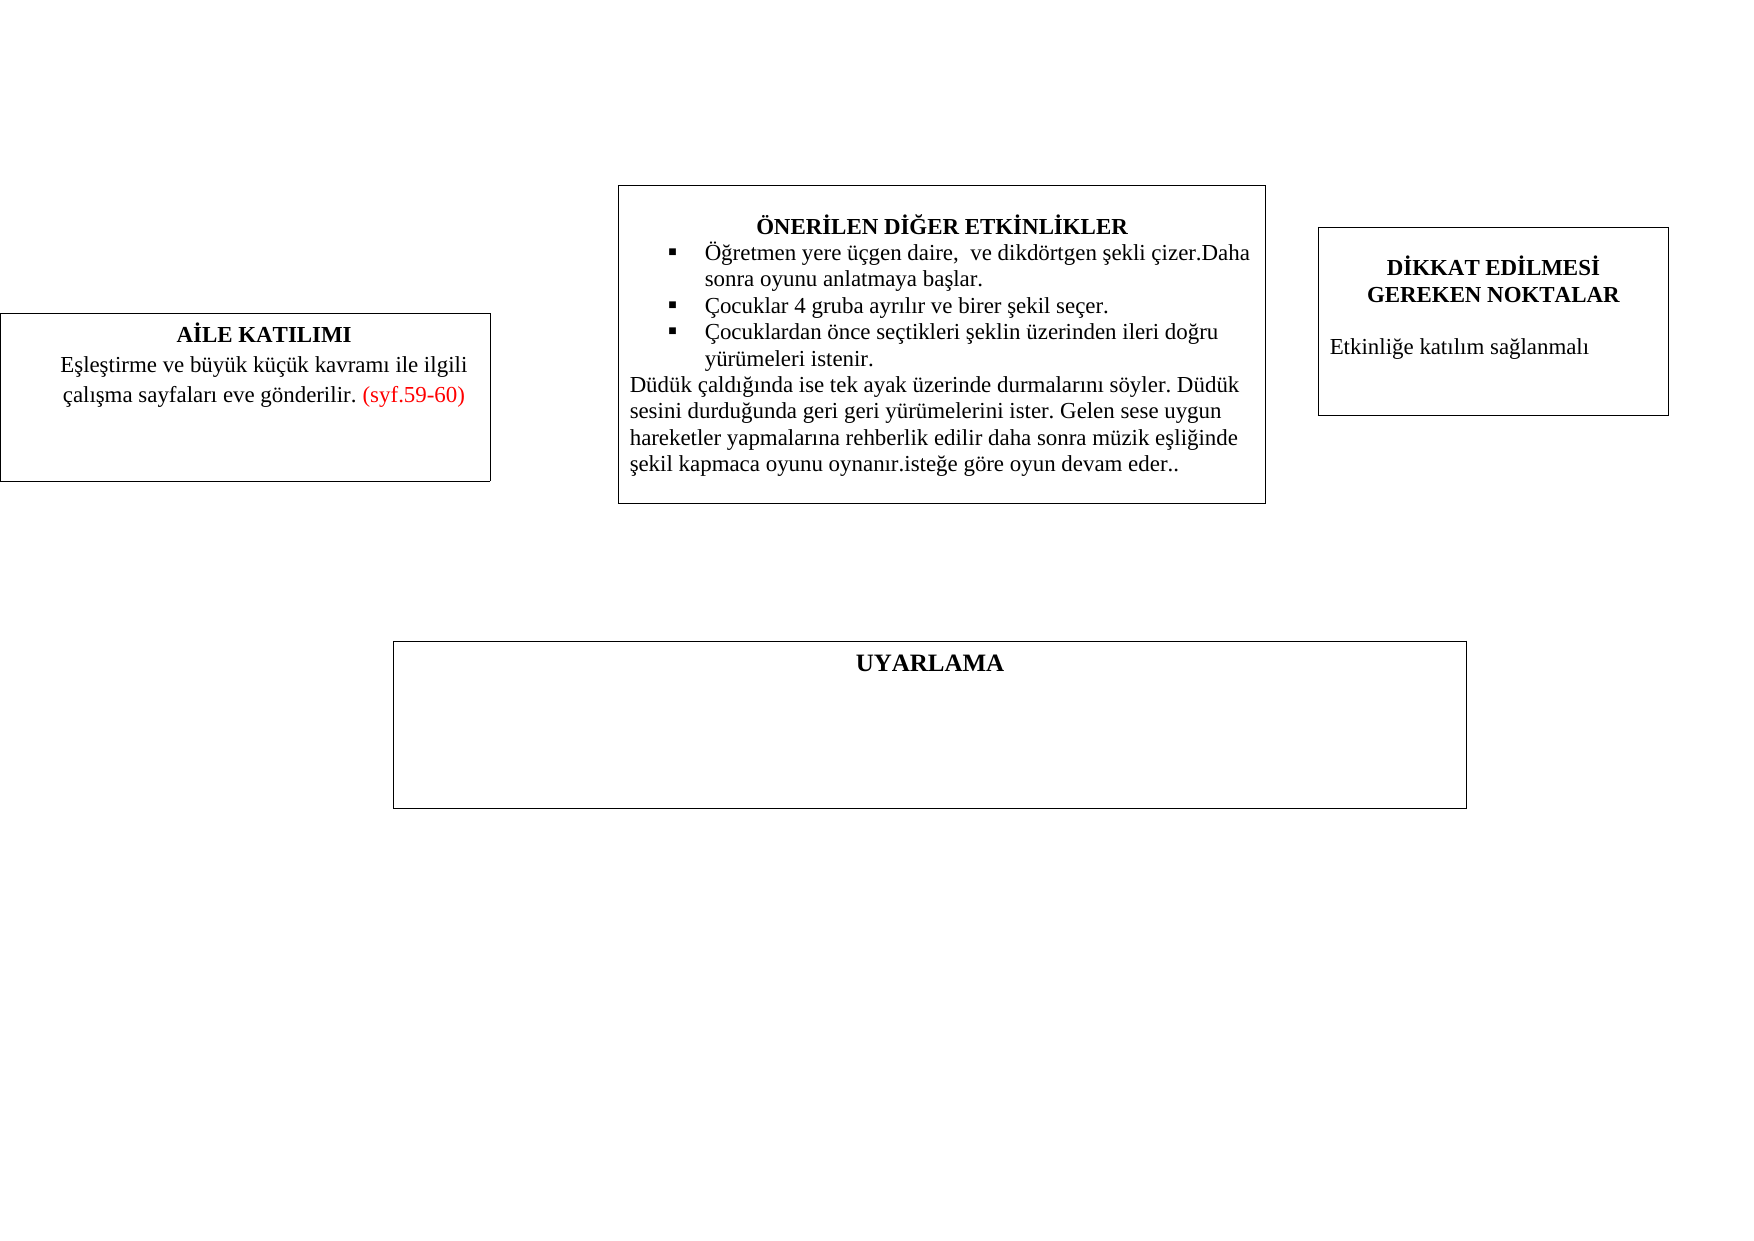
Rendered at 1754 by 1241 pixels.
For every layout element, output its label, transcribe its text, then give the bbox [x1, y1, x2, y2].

table_header DİKKAT EDİLMESİ GEREKEN NOKTALAR Etkinliğe katılım sağlanmalı [1319, 228, 1668, 415]
table_header ÖNERİLEN DİĞER ETKİNLİKLER Öğretmen yere üçgen daire, ve dikdörtgen şekli çizer.Daha sonra oyunu anlatmaya başlar. Çocuklar 4 gruba ayrılır ve birer şekil seçer. Çocuklardan önce seçtikleri şeklin üzerinden ileri doğru yürümeleri istenir. Düdük çaldığında ise tek ayak üzerinde durmalarını söyler. Düdük sesini durduğunda geri geri yürümelerini ister. Gelen sese uygun hareketler yapmalarına rehberlik edilir daha sonra müzik eşliğinde şekil kapmaca oyunu oynanır.isteğe göre oyun devam eder.. [619, 186, 1265, 503]
